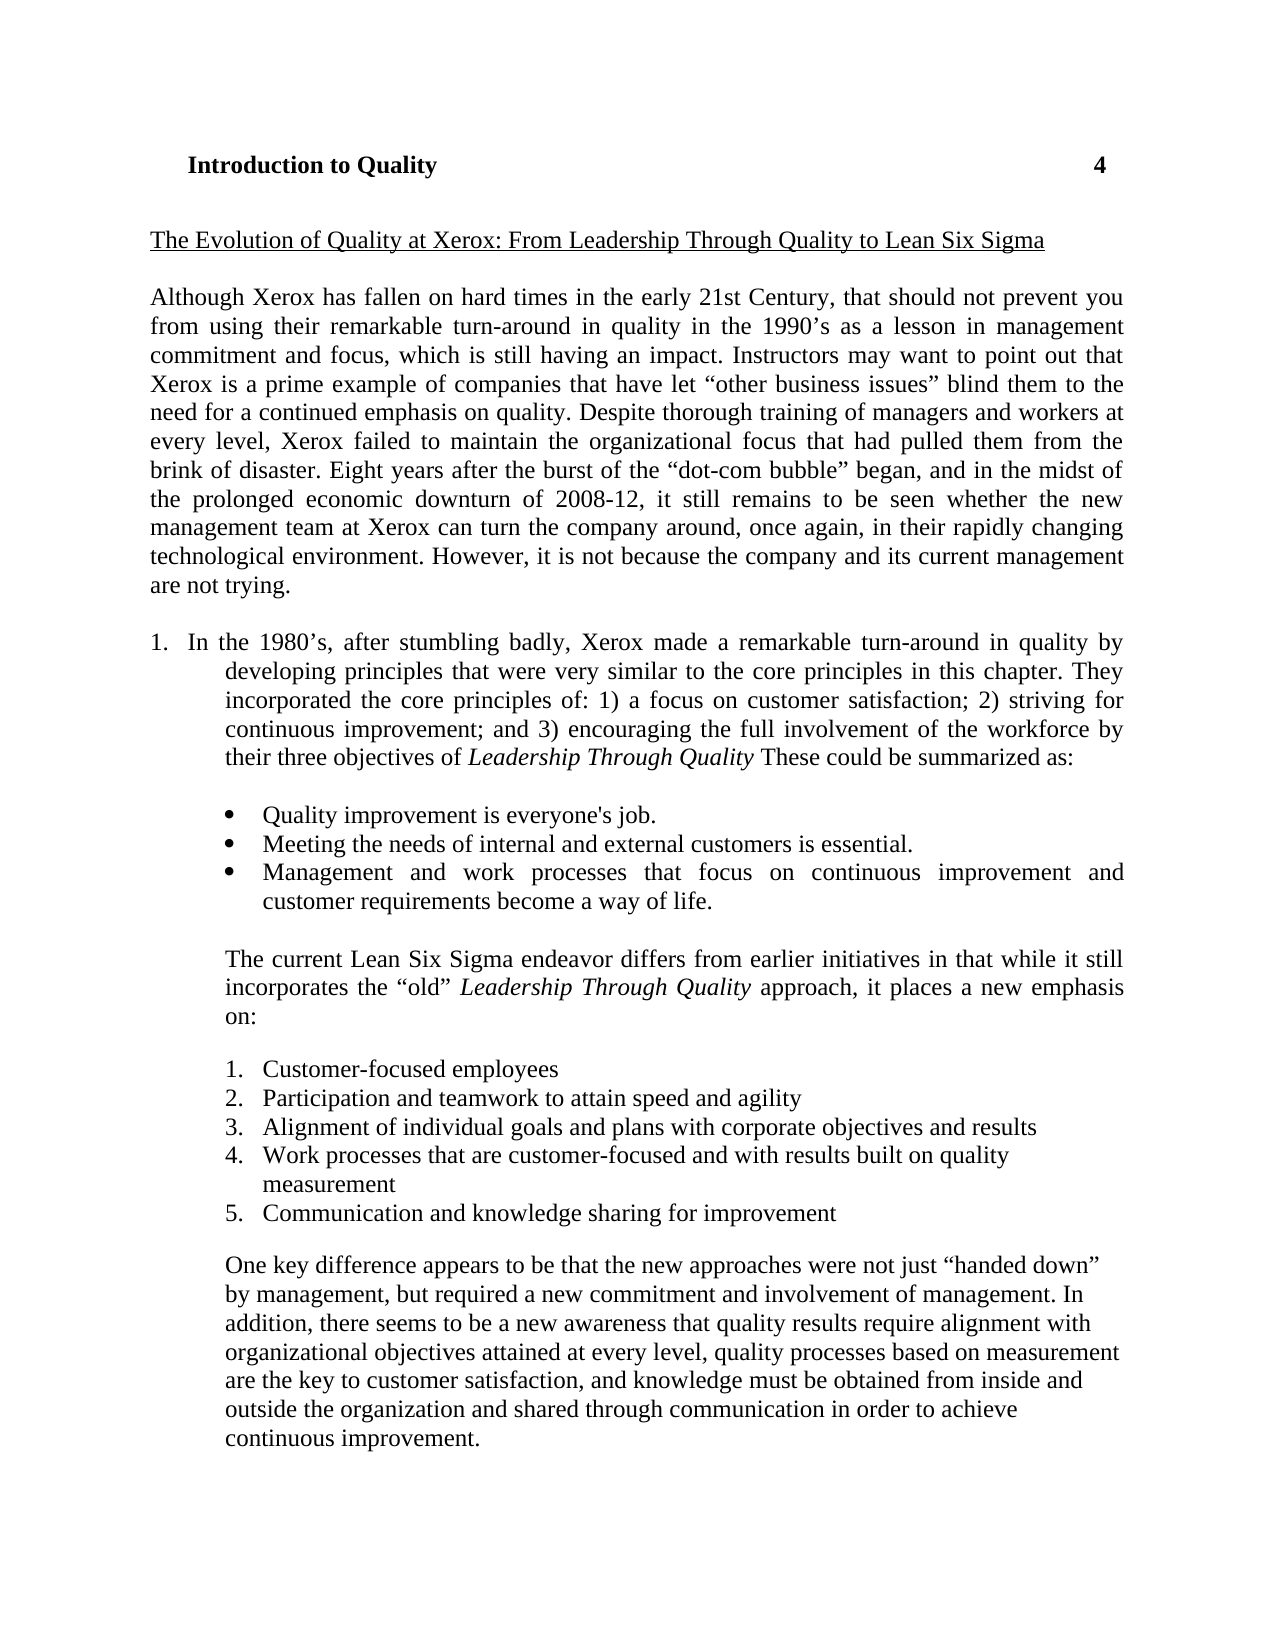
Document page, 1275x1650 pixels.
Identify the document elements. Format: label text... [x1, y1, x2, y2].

list Quality improvement is everyone's job. [225, 800, 1125, 829]
list Work processes that are customer-focused and with results built on quality measurement [225, 1140, 1125, 1198]
list Alignment of individual goals and plans with corporate objectives and results [225, 1112, 1125, 1140]
list Communication and knowledge sharing for improvement [225, 1198, 1125, 1227]
subtitle The current Lean Six Sigma endeavor differs from earlier initiatives in that while it still incorporates the “old” Leadership Through Quality approach, it places a new emphasis on: [225, 944, 1125, 1030]
list Management and work processes that focus on continuous improvement and customer requirements become a way of life. [225, 857, 1125, 915]
list Meeting the needs of internal and external customers is essential. [225, 829, 1125, 857]
list Participation and teamwork to attain speed and agility [225, 1083, 1125, 1112]
text Although Xerox has fallen on hard times in the early 21st Century, that should not prevent you from using their remarkable turn-around in quality in the 1990’s as a lesson in management commitment and focus, which is still having an impact. Instructors may want to point out that Xerox is a prime example of companies that have let “other business issues” blind them to the need for a continued emphasis on quality. Despite thorough training of managers and workers at every level, Xerox failed to maintain the organizational focus that had pulled them from the brink of disaster. Eight years after the burst of the “dot-com bubble” began, and in the midst of the prolonged economic downturn of 2008-12, it still remains to be seen whether the new management team at Xerox can turn the company around, once again, in their rapidly changing technological environment. However, it is not because the company and its current management are not trying. [150, 282, 1125, 599]
list Customer-focused employees [225, 1054, 1125, 1083]
text One key difference appears to be that the new approaches were not just “handed down” by management, but required a new commitment and involvement of management. In addition, there seems to be a new awareness that quality results require alignment with organizational objectives attained at every level, quality processes based on measurement are the key to customer satisfaction, and knowledge must be obtained from inside and outside the organization and shared through communication in order to achieve continuous improvement. [225, 1251, 1125, 1452]
list In the 1980’s, after stumbling badly, Xerox made a remarkable turn-around in quality by developing principles that were very similar to the core principles in this chapter. They incorporated the core principles of: 1) a focus on customer satisfaction; 2) striving for continuous improvement; and 3) encouraging the full involvement of the workforce by their three objectives of Leadership Through Quality These could be summarized as: [150, 627, 1125, 771]
subtitle The Evolution of Quality at Xerox: From Leadership Through Quality to Lean Six Sigma [150, 225, 1125, 254]
